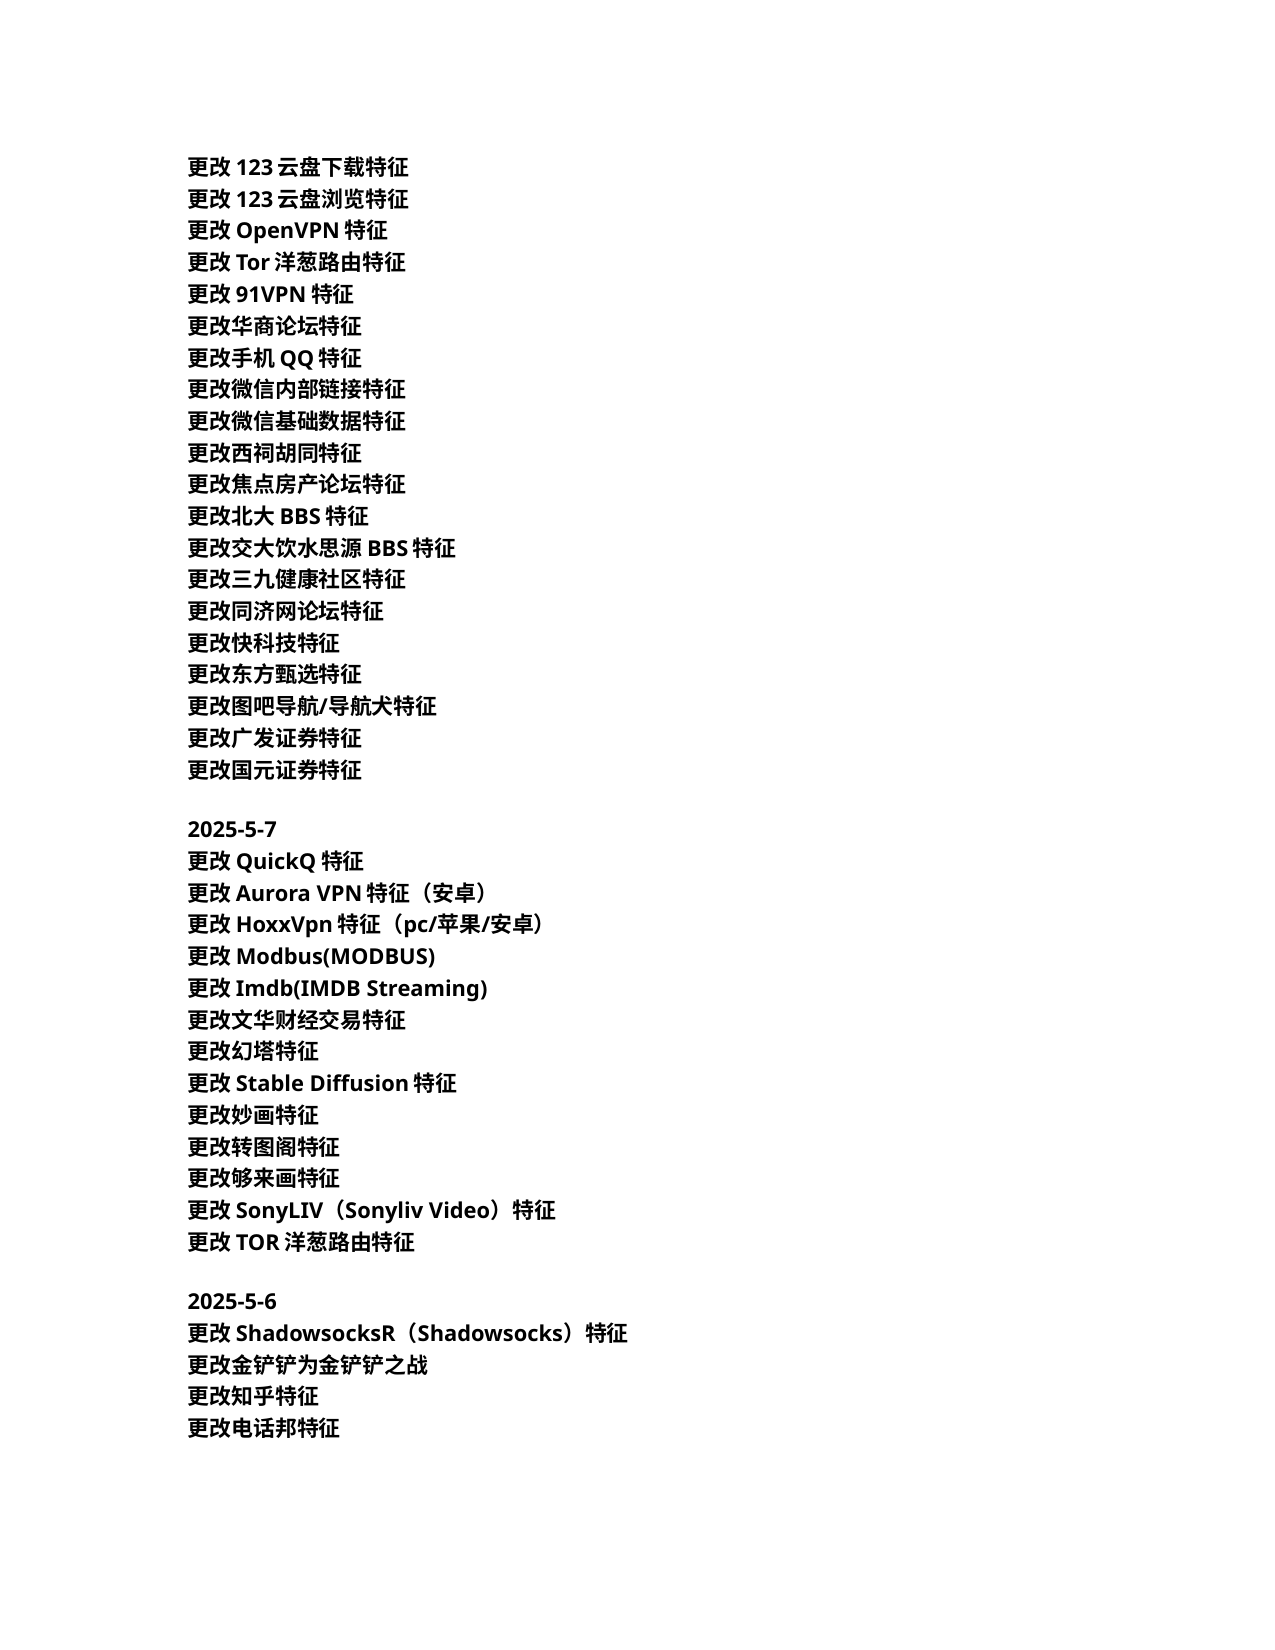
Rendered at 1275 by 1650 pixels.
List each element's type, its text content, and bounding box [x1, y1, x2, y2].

text 更改广发证券特征 [187, 721, 1087, 753]
text 更改文华财经交易特征 [187, 1003, 1087, 1034]
text 更改OpenVPN特征 [187, 213, 1087, 245]
text 更改电话邦特征 [187, 1411, 1087, 1443]
text 更改三九健康社区特征 [187, 562, 1087, 594]
text 更改微信内部链接特征 [187, 372, 1087, 404]
text 更改微信基础数据特征 [187, 404, 1087, 436]
text 更改同济网论坛特征 [187, 594, 1087, 626]
text 更改91VPN特征 [187, 277, 1087, 309]
text 更改Modbus(MODBUS) [187, 939, 1087, 971]
text 更改东方甄选特征 [187, 657, 1087, 689]
text 更改焦点房产论坛特征 [187, 467, 1087, 499]
text 更改妙画特征 [187, 1098, 1087, 1129]
text 更改Aurora VPN特征（安卓） [187, 876, 1087, 907]
text 更改Imdb(IMDB Streaming) [187, 971, 1087, 1003]
text 更改图吧导航/导航犬特征 [187, 689, 1087, 721]
text 2025-5-7 [187, 814, 1087, 844]
text 更改华商论坛特征 [187, 309, 1087, 341]
text 更改ShadowsocksR（Shadowsocks）特征 [187, 1316, 1087, 1348]
text 更改国元证券特征 [187, 753, 1087, 784]
text 更改幻塔特征 [187, 1034, 1087, 1066]
text 更改Stable Diffusion特征 [187, 1066, 1087, 1098]
text 更改西祠胡同特征 [187, 436, 1087, 467]
text 更改TOR洋葱路由特征 [187, 1224, 1087, 1256]
text 更改北大BBS特征 [187, 499, 1087, 531]
text 更改SonyLIV（Sonyliv Video）特征 [187, 1193, 1087, 1224]
text 更改123云盘下载特征 [187, 150, 1087, 182]
text 更改手机QQ特征 [187, 341, 1087, 372]
text 更改够来画特征 [187, 1161, 1087, 1193]
text 更改123云盘浏览特征 [187, 182, 1087, 213]
text 更改快科技特征 [187, 626, 1087, 657]
text 2025-5-6 [187, 1286, 1087, 1316]
text 更改转图阁特征 [187, 1129, 1087, 1161]
text 更改金铲铲为金铲铲之战 [187, 1348, 1087, 1379]
text 更改HoxxVpn特征（pc/苹果/安卓） [187, 907, 1087, 939]
text 更改QuickQ特征 [187, 844, 1087, 876]
text 更改交大饮水思源BBS特征 [187, 531, 1087, 562]
text 更改知乎特征 [187, 1379, 1087, 1411]
text 更改Tor洋葱路由特征 [187, 245, 1087, 277]
